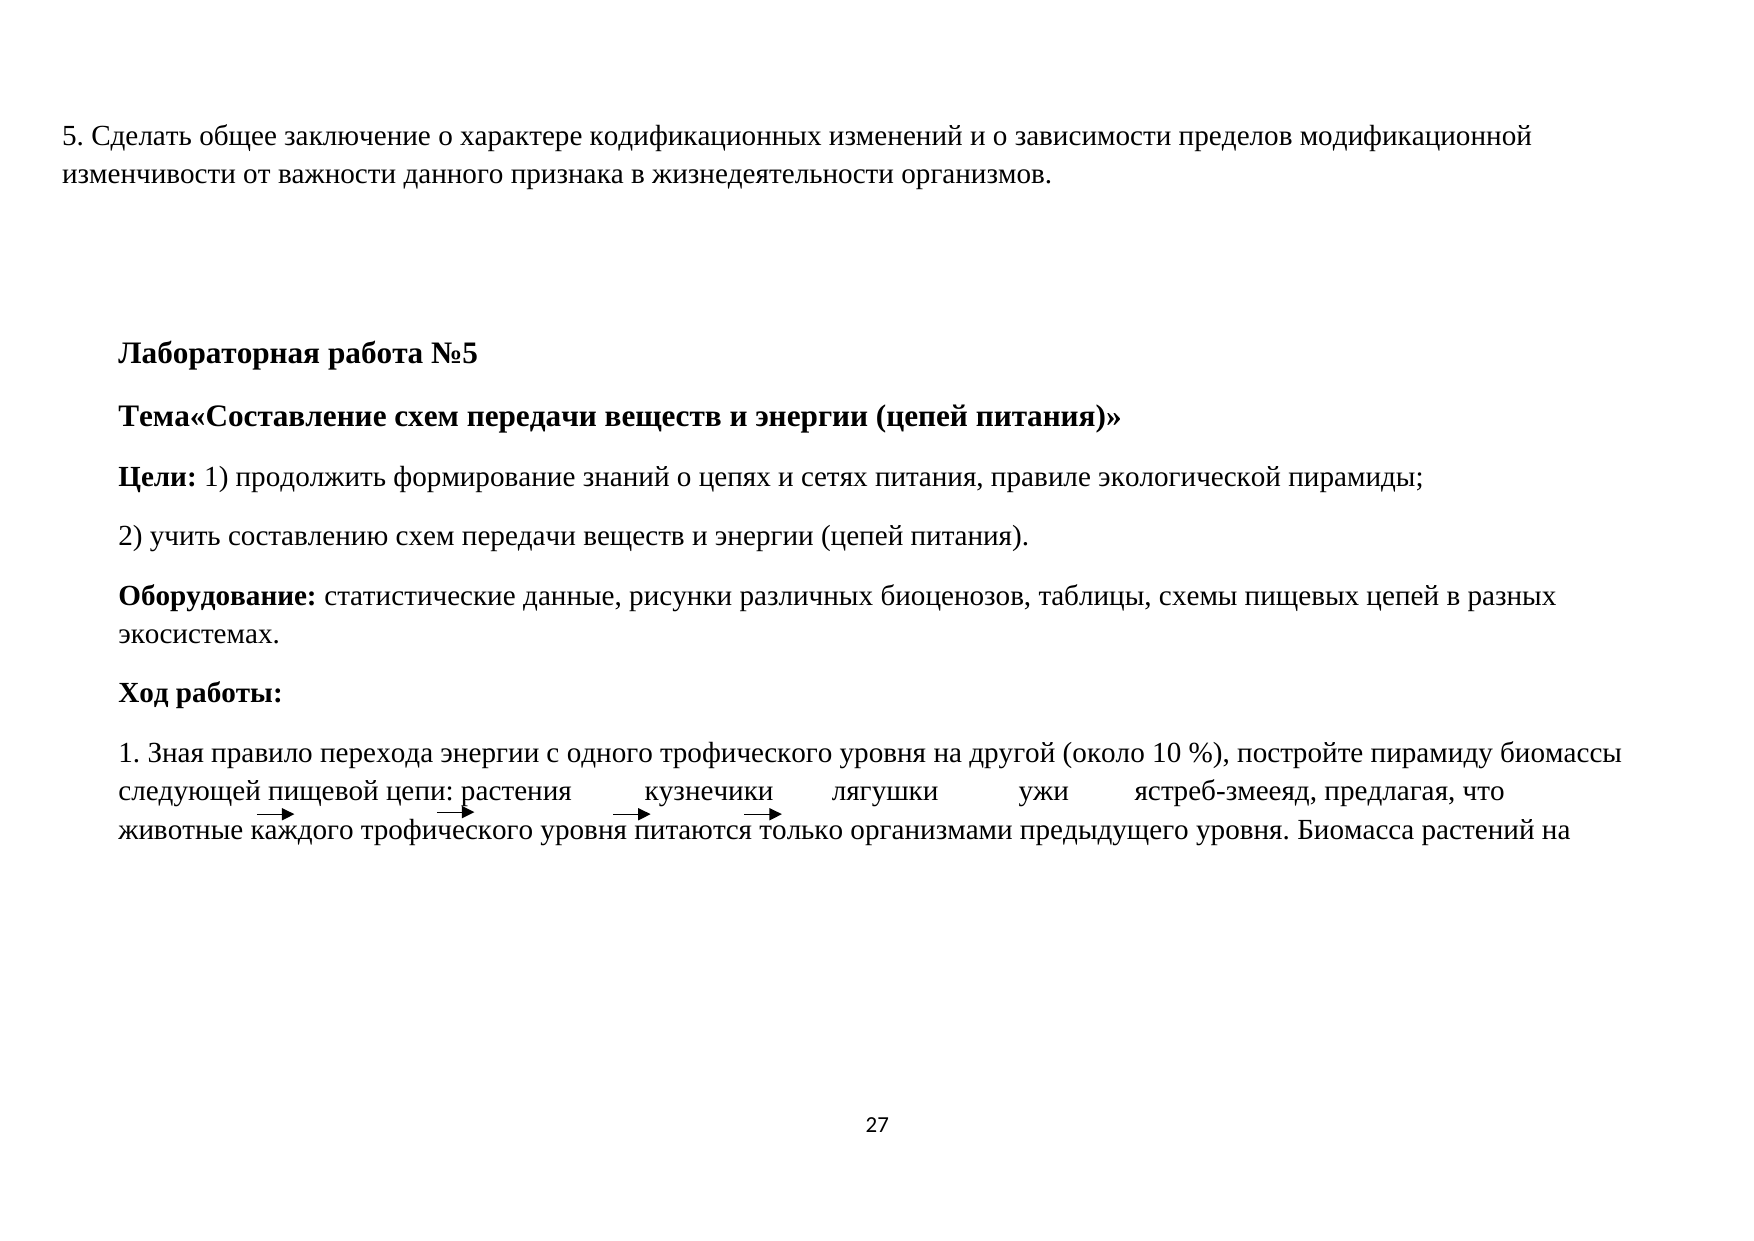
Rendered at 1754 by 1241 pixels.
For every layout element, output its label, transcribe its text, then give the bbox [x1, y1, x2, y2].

text 1. Зная правило перехода энергии с одного трофического уровня на другой (около 10 %), постройте пирамиду биомассы следующей пищевой цепи: растения кузнечики лягушки ужи ястреб-змееяд, предлагая, что животные каждого трофического уровня питаются только организмами предыдущего уровня. Биомасса растений на исследуемой территории составляет 40 т (рис.1) [118, 735, 1636, 846]
text Тема«Составление схем передачи веществ и энергии (цепей питания)» [118, 397, 1636, 433]
text Лабораторная работа №5 [118, 335, 1636, 371]
text 5. Сделать общее заключение о характере кодификационных изменений и о зависимости пределов модификационной изменчивости от важности данного признака в жизнедеятельности организмов. [62, 118, 1617, 190]
text Оборудование: статистические данные, рисунки различных биоценозов, таблицы, схемы пищевых цепей в разных экосистемах. [118, 578, 1636, 650]
text 2) учить составлению схем передачи веществ и энергии (цепей питания). [118, 518, 1636, 552]
text Ход работы: [118, 676, 1636, 709]
text Цели: 1) продолжить формирование знаний о цепях и сетях питания, правиле экологической пирамиды; [118, 459, 1636, 492]
